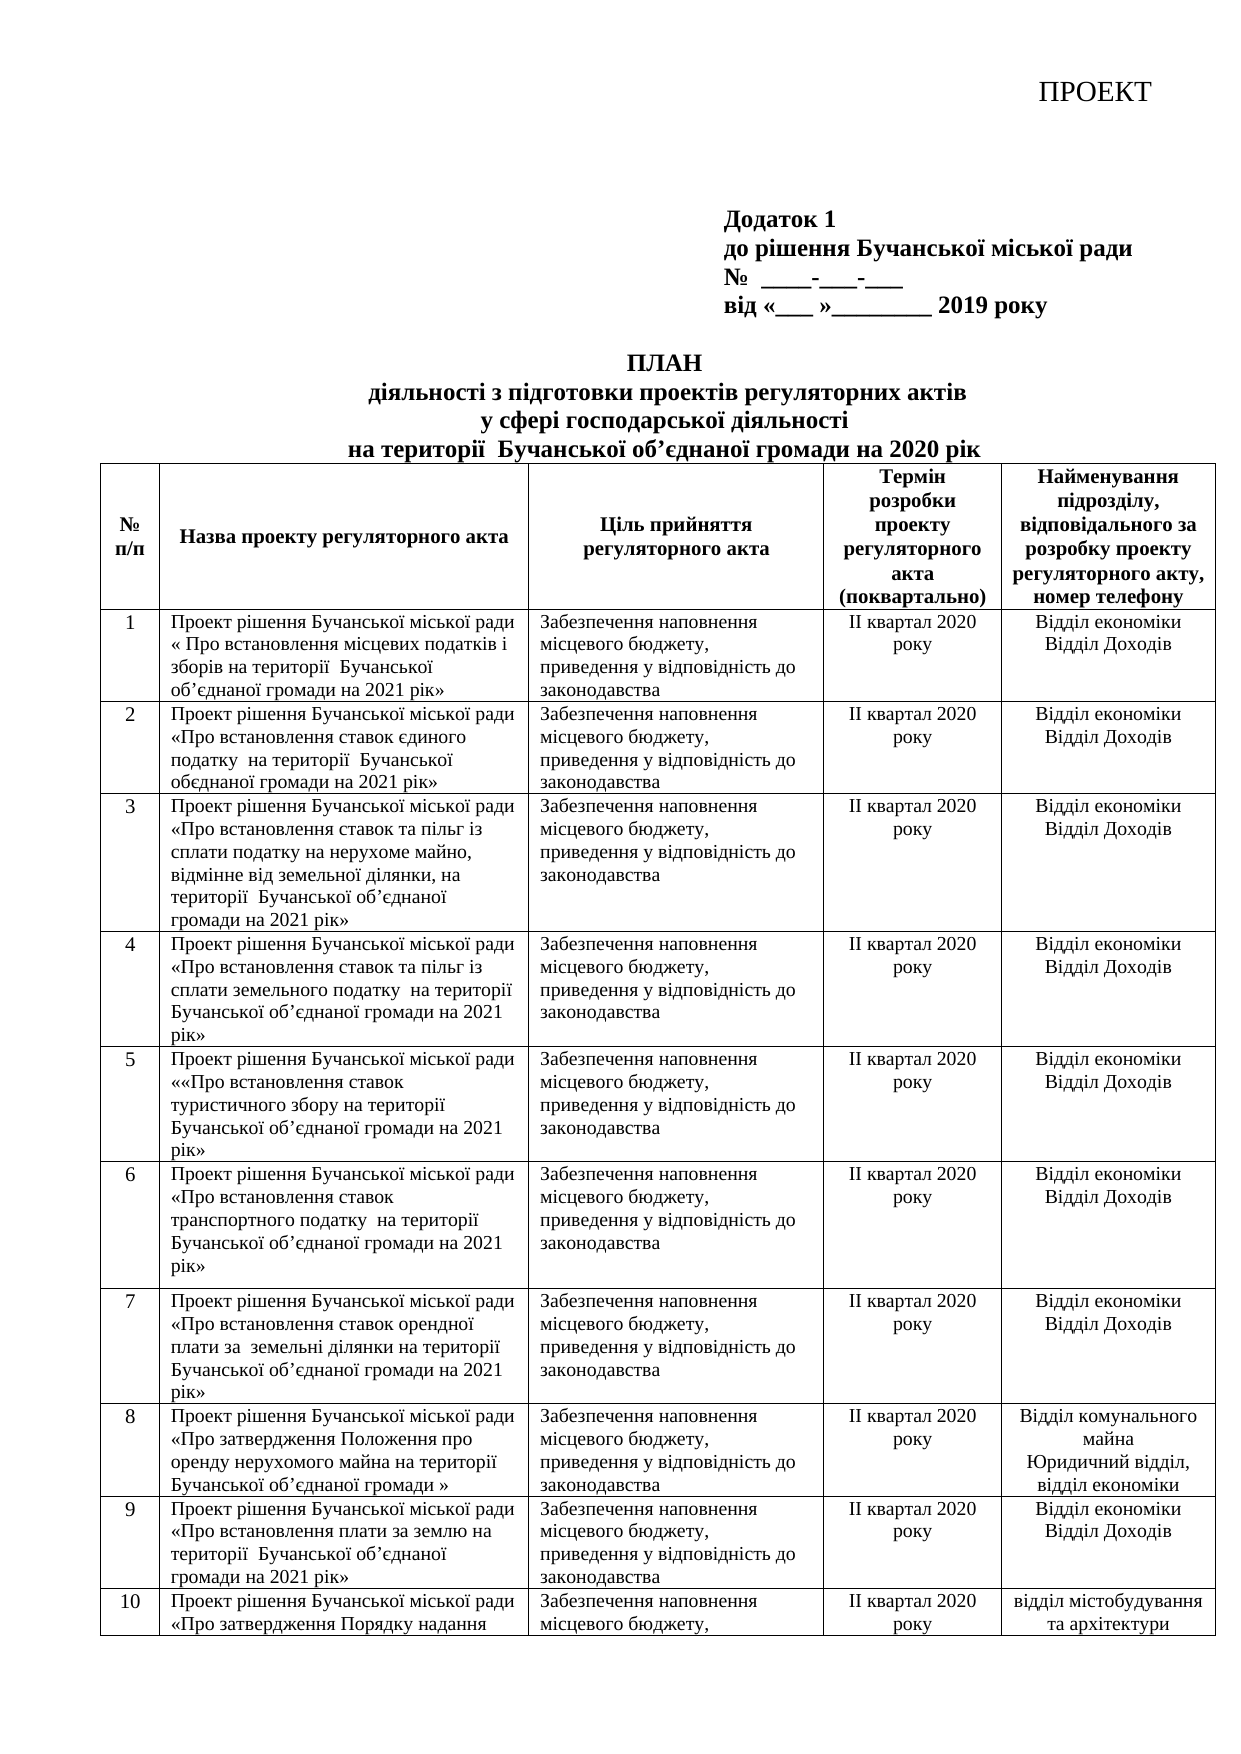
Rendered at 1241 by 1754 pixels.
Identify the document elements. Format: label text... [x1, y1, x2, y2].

table_cell 6 [101, 1162, 159, 1288]
table_cell 8 [101, 1404, 159, 1496]
table_cell ІІ квартал 2020 року [824, 1162, 1001, 1288]
table_cell Забезпечення наповнення місцевого бюджету, приведення у відповідність до законодавства [529, 610, 823, 701]
table_cell Забезпечення наповнення місцевого бюджету, приведення у відповідність до законодавства [529, 1404, 823, 1496]
table_cell Забезпечення наповнення місцевого бюджету, приведення у відповідність до законодавства [529, 932, 823, 1046]
table_cell ІІ квартал 2020 року [824, 1404, 1001, 1496]
table_cell Відділ економіки Відділ Доходів [1002, 610, 1215, 701]
table_header Назва проекту регуляторного акта [160, 464, 528, 608]
table_cell ІІ квартал 2020 року [824, 1497, 1001, 1588]
table_cell ІІ квартал 2020 року [824, 1047, 1001, 1161]
table_cell Відділ економіки Відділ Доходів [1002, 1289, 1215, 1403]
table_cell Відділ економіки Відділ Доходів [1002, 932, 1215, 1046]
table_header Термін розробки проекту регуляторного акта (поквартально) [824, 464, 1001, 608]
table_cell Відділ економіки Відділ Доходів [1002, 1497, 1215, 1588]
table_cell Забезпечення наповнення місцевого бюджету, приведення у відповідність до законодавства [529, 794, 823, 931]
table_cell Забезпечення наповнення місцевого бюджету, приведення у відповідність до законодавства [529, 1497, 823, 1588]
table_cell Проект рішення Бучанської міської ради «Про встановлення ставок та пільг із сплати податку на нерухоме майно, відмінне від земельної ділянки, на території Бучанської об’єднаної громади на 2021 рік» [160, 794, 528, 931]
text ПЛАН [177, 348, 1152, 377]
table_cell Проект рішення Бучанської міської ради «Про встановлення ставок та пільг із сплати земельного податку на території Бучанської об’єднаної громади на 2021 рік» [160, 932, 528, 1046]
text у сфері господарської діяльності [177, 406, 1152, 434]
table_cell Відділ економіки Відділ Доходів [1002, 702, 1215, 793]
table_cell 4 [101, 932, 159, 1046]
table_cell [529, 1589, 823, 1634]
table_cell Проект рішення Бучанської міської ради «Про встановлення плати за землю на території Бучанської об’єднаної громади на 2021 рік» [160, 1497, 528, 1588]
table_header № п/п [101, 464, 159, 608]
table_cell Забезпечення наповнення місцевого бюджету, приведення у відповідність до законодавства [529, 1162, 823, 1288]
text від «___ »________ 2019 року [723, 291, 1166, 319]
table_cell 2 [101, 702, 159, 793]
table_cell Забезпечення наповнення місцевого бюджету, приведення у відповідність до законодавства [529, 702, 823, 793]
table_cell 9 [101, 1497, 159, 1588]
text Додаток 1 [723, 204, 1166, 233]
table_cell Проект рішення Бучанської міської ради « Про встановлення місцевих податків і зборів на території Бучанської об’єднаної громади на 2021 рік» [160, 610, 528, 701]
table_cell ІІ квартал 2020 року [824, 610, 1001, 701]
table_cell ІІ квартал 2020 року [824, 932, 1001, 1046]
table_cell ІІ квартал 2020 року [824, 794, 1001, 931]
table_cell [824, 1589, 1001, 1634]
table_cell ІІ квартал 2020 року [824, 702, 1001, 793]
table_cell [160, 1589, 528, 1634]
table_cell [1002, 1589, 1215, 1634]
table_cell Відділ економіки Відділ Доходів [1002, 1047, 1215, 1161]
table_cell Відділ комунального майна Юридичний відділ, відділ економіки [1002, 1404, 1215, 1496]
table_header Ціль прийняття регуляторного акта [529, 464, 823, 608]
table_cell 7 [101, 1289, 159, 1403]
table_cell 5 [101, 1047, 159, 1161]
table_cell Проект рішення Бучанської міської ради «Про встановлення ставок транспортного податку на території Бучанської об’єднаної громади на 2021 рік» [160, 1162, 528, 1288]
table_cell 3 [101, 794, 159, 931]
table_cell Відділ економіки Відділ Доходів [1002, 794, 1215, 931]
table_cell 10 [101, 1589, 159, 1634]
table_header Найменування підрозділу, відповідального за розробку проекту регуляторного акту, номер телефону [1002, 464, 1215, 608]
table_cell Проект рішення Бучанської міської ради «Про встановлення ставок орендної плати за земельні ділянки на території Бучанської об’єднаної громади на 2021 рік» [160, 1289, 528, 1403]
table_cell Проект рішення Бучанської міської ради «Про затвердження Положення про оренду нерухомого майна на території Бучанської об’єднаної громади » [160, 1404, 528, 1496]
table_cell Забезпечення наповнення місцевого бюджету, приведення у відповідність до законодавства [529, 1047, 823, 1161]
table_cell Проект рішення Бучанської міської ради ««Про встановлення ставок туристичного збору на території Бучанської об’єднаної громади на 2021 рік» [160, 1047, 528, 1161]
text на території Бучанської об’єднаної громади на 2020 рік [177, 434, 1152, 463]
text діяльності з підготовки проектів регуляторних актів [177, 377, 1152, 406]
table_cell ІІ квартал 2020 року [824, 1289, 1001, 1403]
text до рішення Бучанської міської ради № ____-___-___ [723, 233, 1166, 291]
table_cell Забезпечення наповнення місцевого бюджету, приведення у відповідність до законодавства [529, 1289, 823, 1403]
table_cell Відділ економіки Відділ Доходів [1002, 1162, 1215, 1288]
table_cell 1 [101, 610, 159, 701]
table_cell Проект рішення Бучанської міської ради «Про встановлення ставок єдиного податку на території Бучанської обєднаної громади на 2021 рік» [160, 702, 528, 793]
